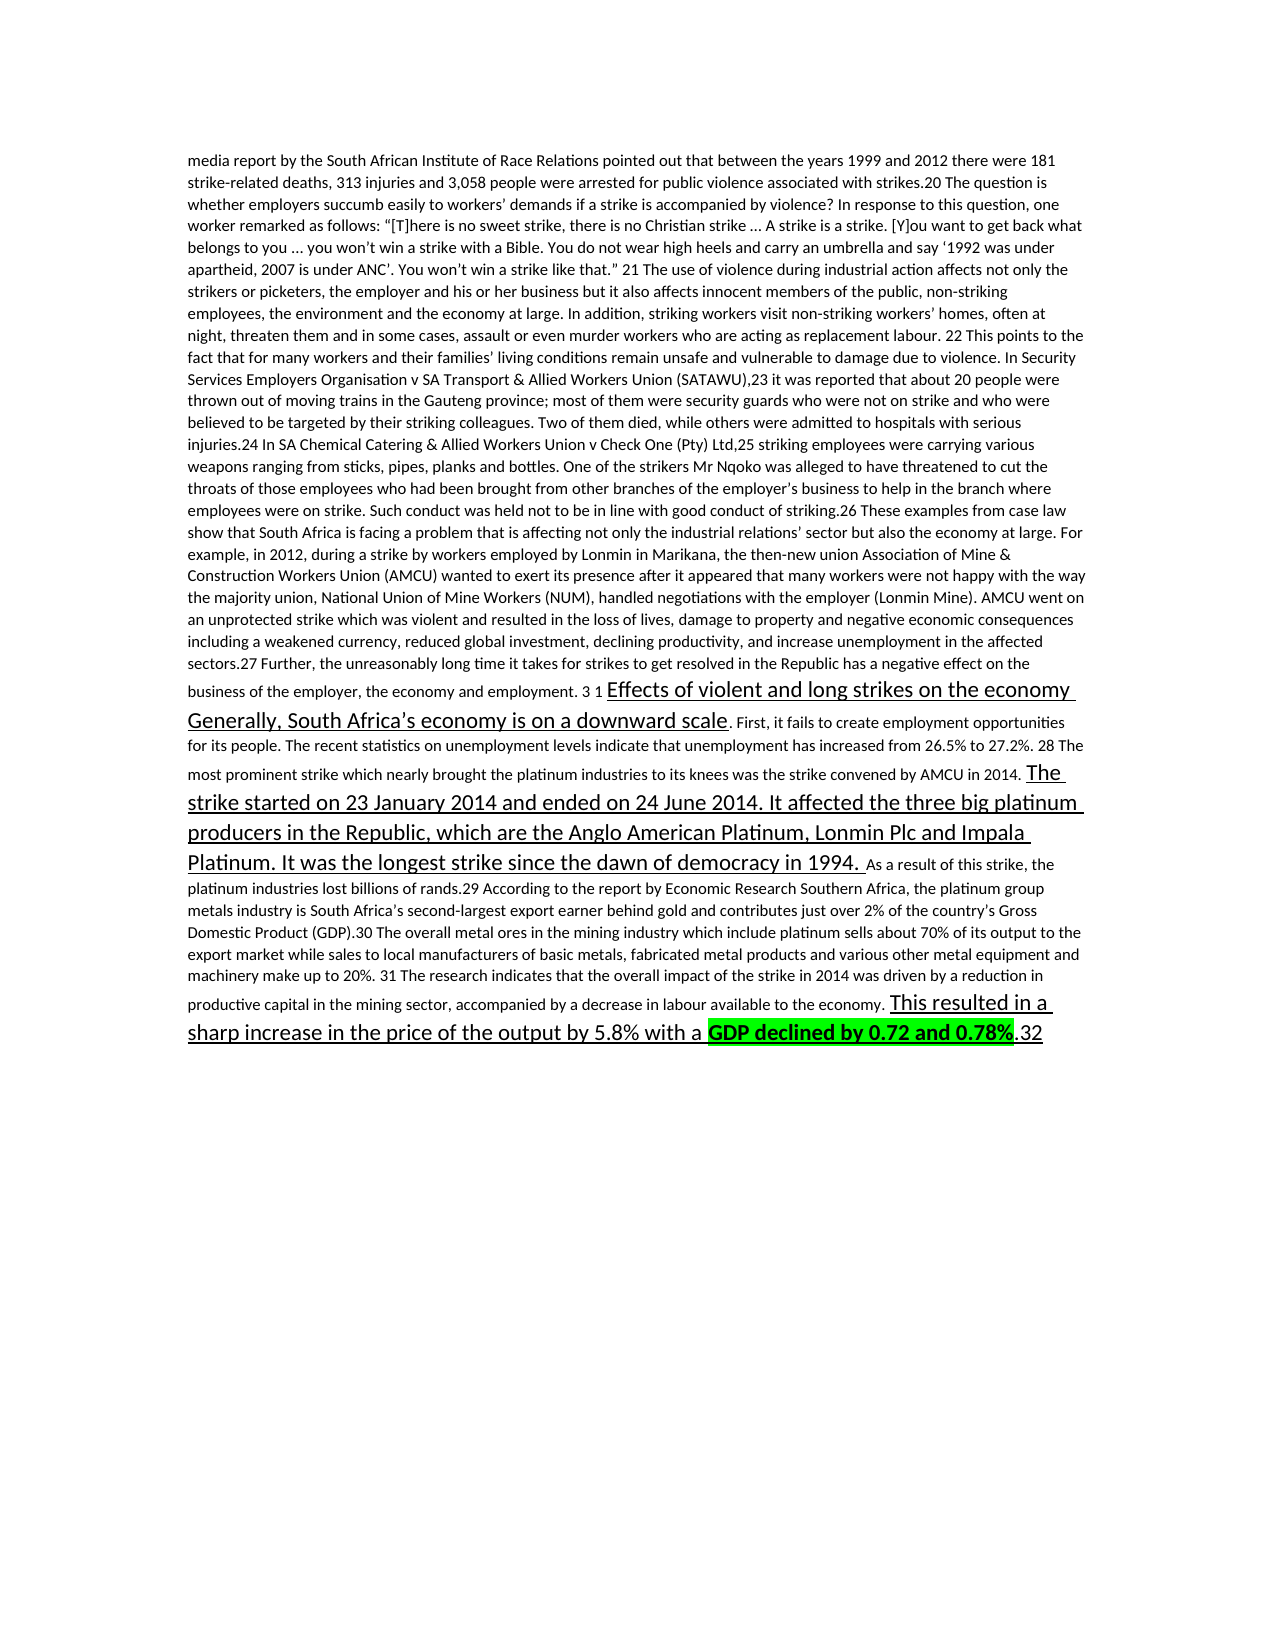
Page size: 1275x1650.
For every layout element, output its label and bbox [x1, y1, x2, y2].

text [187, 150, 1087, 1046]
